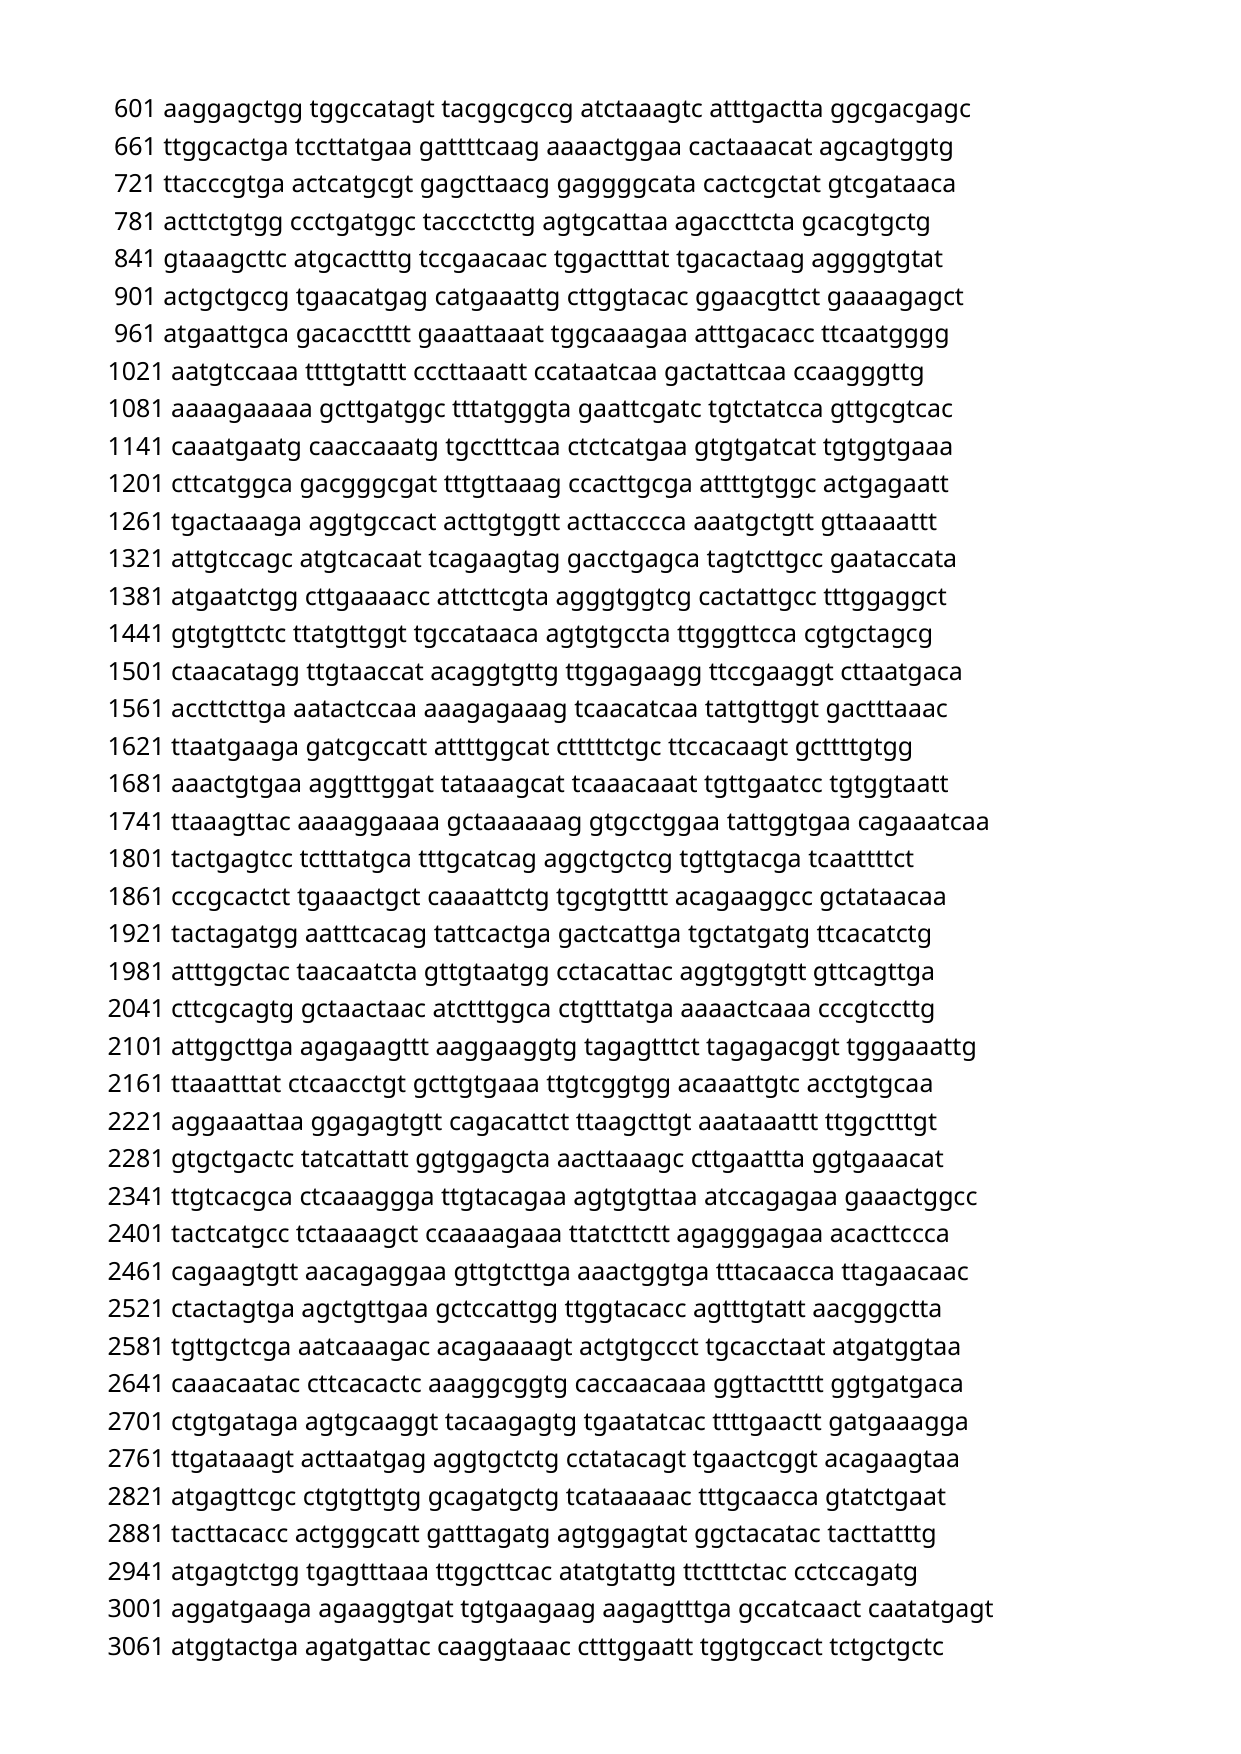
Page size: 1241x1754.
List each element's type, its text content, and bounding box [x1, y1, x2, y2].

text 1561 accttcttga aatactccaa aaagagaaag tcaacatcaa tattgttggt gactttaaac [75, 689, 1165, 727]
text 841 gtaaagcttc atgcactttg tccgaacaac tggactttat tgacactaag aggggtgtat [75, 239, 1165, 277]
text 1621 ttaatgaaga gatcgccatt attttggcat ctttttctgc ttccacaagt gcttttgtgg [75, 727, 1165, 764]
text 1381 atgaatctgg cttgaaaacc attcttcgta agggtggtcg cactattgcc tttggaggct [75, 577, 1165, 614]
text 2041 cttcgcagtg gctaactaac atctttggca ctgtttatga aaaactcaaa cccgtccttg [75, 989, 1165, 1027]
text 2941 atgagtctgg tgagtttaaa ttggcttcac atatgtattg ttctttctac cctccagatg [75, 1552, 1165, 1589]
text 661 ttggcactga tccttatgaa gattttcaag aaaactggaa cactaaacat agcagtggtg [75, 127, 1165, 164]
text 3061 atggtactga agatgattac caaggtaaac ctttggaatt tggtgccact tctgctgctc [75, 1627, 1165, 1664]
text 1021 aatgtccaaa ttttgtattt cccttaaatt ccataatcaa gactattcaa ccaagggttg [75, 352, 1165, 389]
text 2521 ctactagtga agctgttgaa gctccattgg ttggtacacc agtttgtatt aacgggctta [75, 1289, 1165, 1327]
text 1261 tgactaaaga aggtgccact acttgtggtt acttacccca aaatgctgtt gttaaaattt [75, 502, 1165, 539]
text 1801 tactgagtcc tctttatgca tttgcatcag aggctgctcg tgttgtacga tcaattttct [75, 839, 1165, 877]
text 1921 tactagatgg aatttcacag tattcactga gactcattga tgctatgatg ttcacatctg [75, 914, 1165, 952]
text 2581 tgttgctcga aatcaaagac acagaaaagt actgtgccct tgcacctaat atgatggtaa [75, 1327, 1165, 1364]
text 1501 ctaacatagg ttgtaaccat acaggtgttg ttggagaagg ttccgaaggt cttaatgaca [75, 652, 1165, 689]
text 1321 attgtccagc atgtcacaat tcagaagtag gacctgagca tagtcttgcc gaataccata [75, 539, 1165, 577]
text 2161 ttaaatttat ctcaacctgt gcttgtgaaa ttgtcggtgg acaaattgtc acctgtgcaa [75, 1064, 1165, 1102]
text 2281 gtgctgactc tatcattatt ggtggagcta aacttaaagc cttgaattta ggtgaaacat [75, 1139, 1165, 1177]
text 1081 aaaagaaaaa gcttgatggc tttatgggta gaattcgatc tgtctatcca gttgcgtcac [75, 389, 1165, 427]
text 1861 cccgcactct tgaaactgct caaaattctg tgcgtgtttt acagaaggcc gctataacaa [75, 877, 1165, 914]
text 601 aaggagctgg tggccatagt tacggcgccg atctaaagtc atttgactta ggcgacgagc [75, 89, 1165, 127]
text 901 actgctgccg tgaacatgag catgaaattg cttggtacac ggaacgttct gaaaagagct [75, 277, 1165, 314]
text 3001 aggatgaaga agaaggtgat tgtgaagaag aagagtttga gccatcaact caatatgagt [75, 1589, 1165, 1627]
text 2881 tacttacacc actgggcatt gatttagatg agtggagtat ggctacatac tacttatttg [75, 1514, 1165, 1552]
text 2461 cagaagtgtt aacagaggaa gttgtcttga aaactggtga tttacaacca ttagaacaac [75, 1252, 1165, 1289]
text 1981 atttggctac taacaatcta gttgtaatgg cctacattac aggtggtgtt gttcagttga [75, 952, 1165, 989]
text 961 atgaattgca gacacctttt gaaattaaat tggcaaagaa atttgacacc ttcaatgggg [75, 314, 1165, 352]
text 1441 gtgtgttctc ttatgttggt tgccataaca agtgtgccta ttgggttcca cgtgctagcg [75, 614, 1165, 652]
text 781 acttctgtgg ccctgatggc taccctcttg agtgcattaa agaccttcta gcacgtgctg [75, 202, 1165, 239]
text 721 ttacccgtga actcatgcgt gagcttaacg gaggggcata cactcgctat gtcgataaca [75, 164, 1165, 202]
text 2341 ttgtcacgca ctcaaaggga ttgtacagaa agtgtgttaa atccagagaa gaaactggcc [75, 1177, 1165, 1214]
text 2641 caaacaatac cttcacactc aaaggcggtg caccaacaaa ggttactttt ggtgatgaca [75, 1364, 1165, 1402]
text 1201 cttcatggca gacgggcgat tttgttaaag ccacttgcga attttgtggc actgagaatt [75, 464, 1165, 502]
text 1681 aaactgtgaa aggtttggat tataaagcat tcaaacaaat tgttgaatcc tgtggtaatt [75, 764, 1165, 802]
text 2221 aggaaattaa ggagagtgtt cagacattct ttaagcttgt aaataaattt ttggctttgt [75, 1102, 1165, 1139]
text 2101 attggcttga agagaagttt aaggaaggtg tagagtttct tagagacggt tgggaaattg [75, 1027, 1165, 1064]
text 1141 caaatgaatg caaccaaatg tgcctttcaa ctctcatgaa gtgtgatcat tgtggtgaaa [75, 427, 1165, 464]
text 2701 ctgtgataga agtgcaaggt tacaagagtg tgaatatcac ttttgaactt gatgaaagga [75, 1402, 1165, 1439]
text 2821 atgagttcgc ctgtgttgtg gcagatgctg tcataaaaac tttgcaacca gtatctgaat [75, 1477, 1165, 1514]
text 1741 ttaaagttac aaaaggaaaa gctaaaaaag gtgcctggaa tattggtgaa cagaaatcaa [75, 802, 1165, 839]
text 2401 tactcatgcc tctaaaagct ccaaaagaaa ttatcttctt agagggagaa acacttccca [75, 1214, 1165, 1252]
text 2761 ttgataaagt acttaatgag aggtgctctg cctatacagt tgaactcggt acagaagtaa [75, 1439, 1165, 1477]
